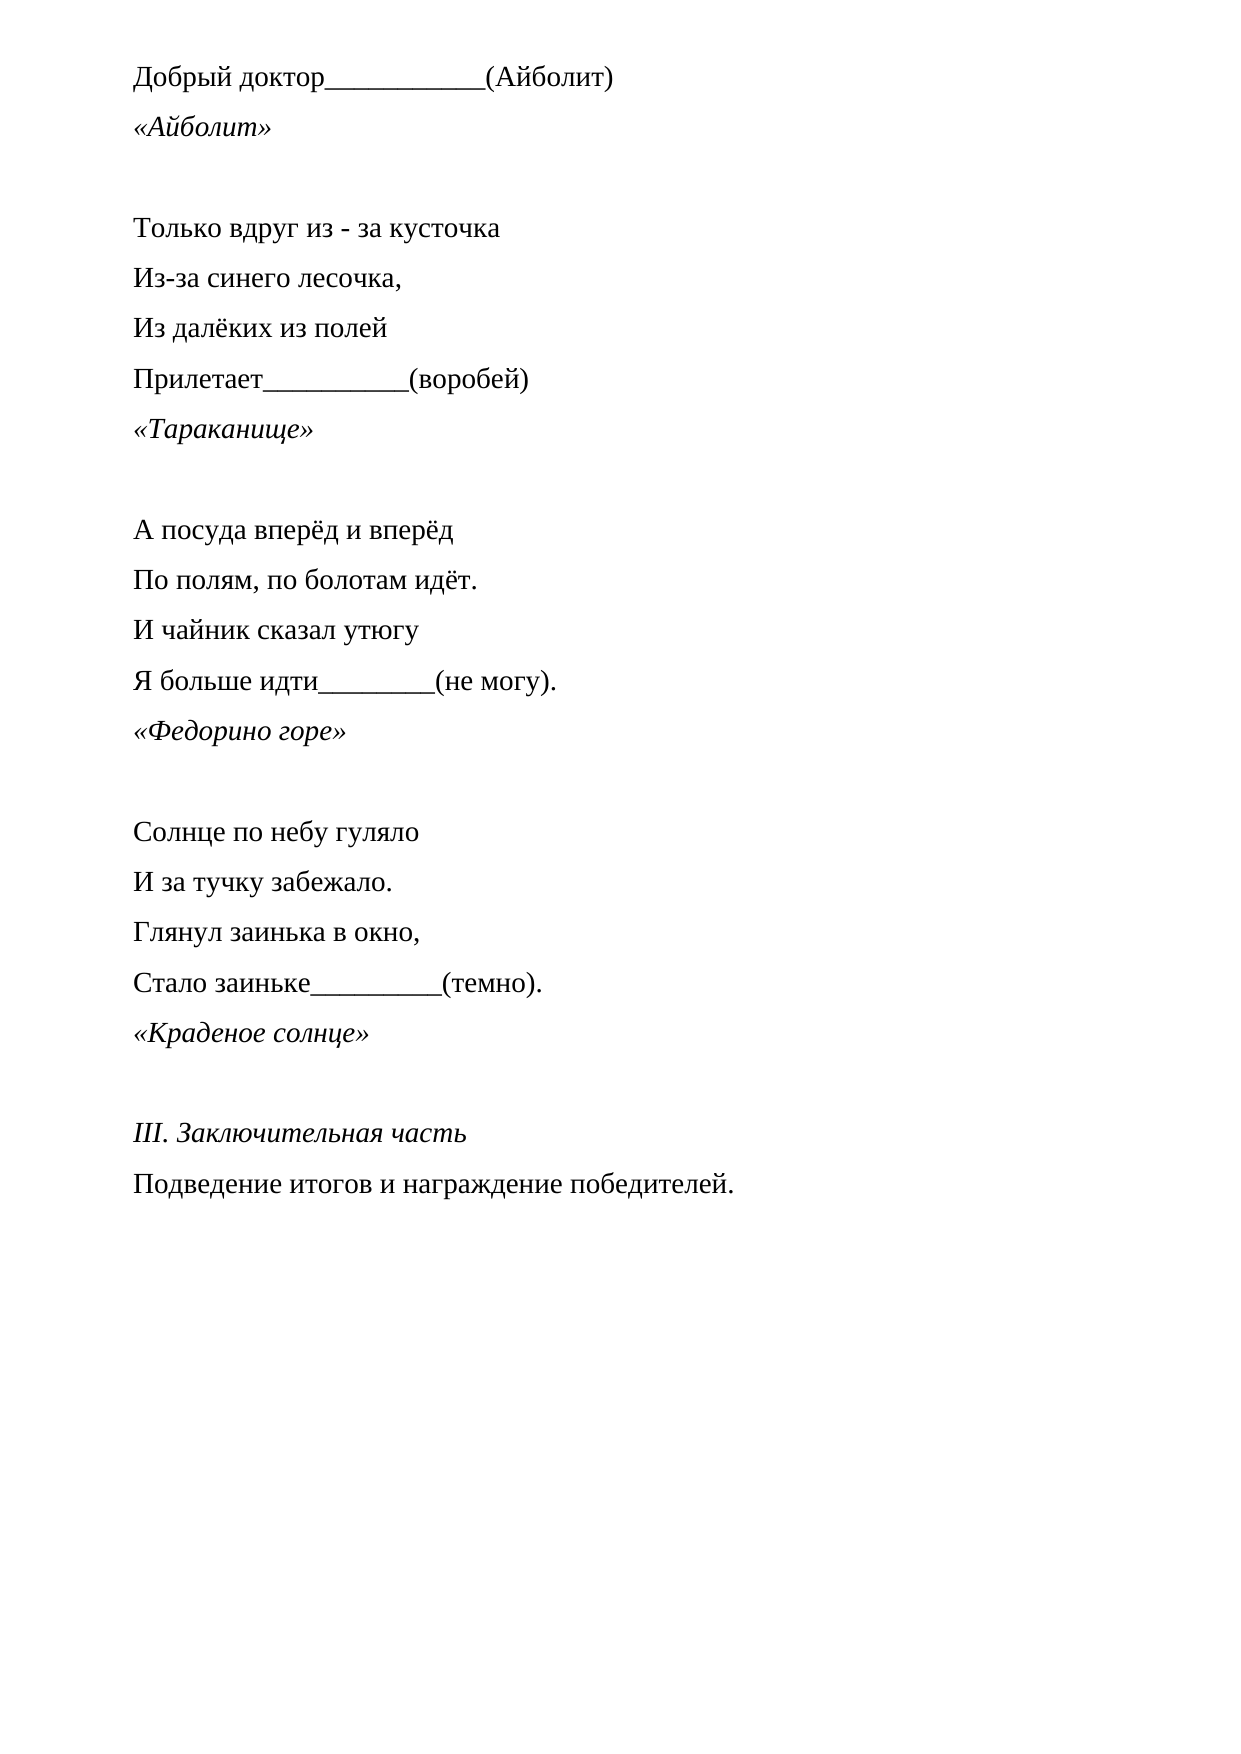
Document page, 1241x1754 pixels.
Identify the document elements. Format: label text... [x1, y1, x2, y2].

text Глянул заинька в окно, [59, 914, 1167, 948]
text Солнце по небу гуляло [59, 814, 1167, 847]
text И за тучку забежало. [59, 864, 1167, 898]
text По полям, по болотам идёт. [59, 562, 1167, 596]
text «Краденое солнце» [59, 1015, 1167, 1048]
text А посуда вперёд и вперёд [59, 512, 1167, 545]
text Из далёких из полей [59, 311, 1167, 344]
text И чайник сказал утюгу [59, 612, 1167, 646]
text Только вдруг из - за кусточка [59, 210, 1167, 243]
text «Федорино горе» [59, 713, 1167, 747]
text Стало заиньке_________(темно). [59, 965, 1167, 998]
text Я больше идти________(не могу). [59, 663, 1167, 696]
text Прилетает__________(воробей) [59, 361, 1167, 394]
text «Тараканище» [59, 411, 1167, 445]
text Подведение итогов и награждение победителей. [59, 1166, 1167, 1199]
text Добрый доктор___________(Айболит) [59, 59, 1167, 93]
text III. Заключительная часть [59, 1116, 1167, 1149]
text «Айболит» [59, 109, 1167, 143]
text Из-за синего лесочка, [59, 260, 1167, 294]
